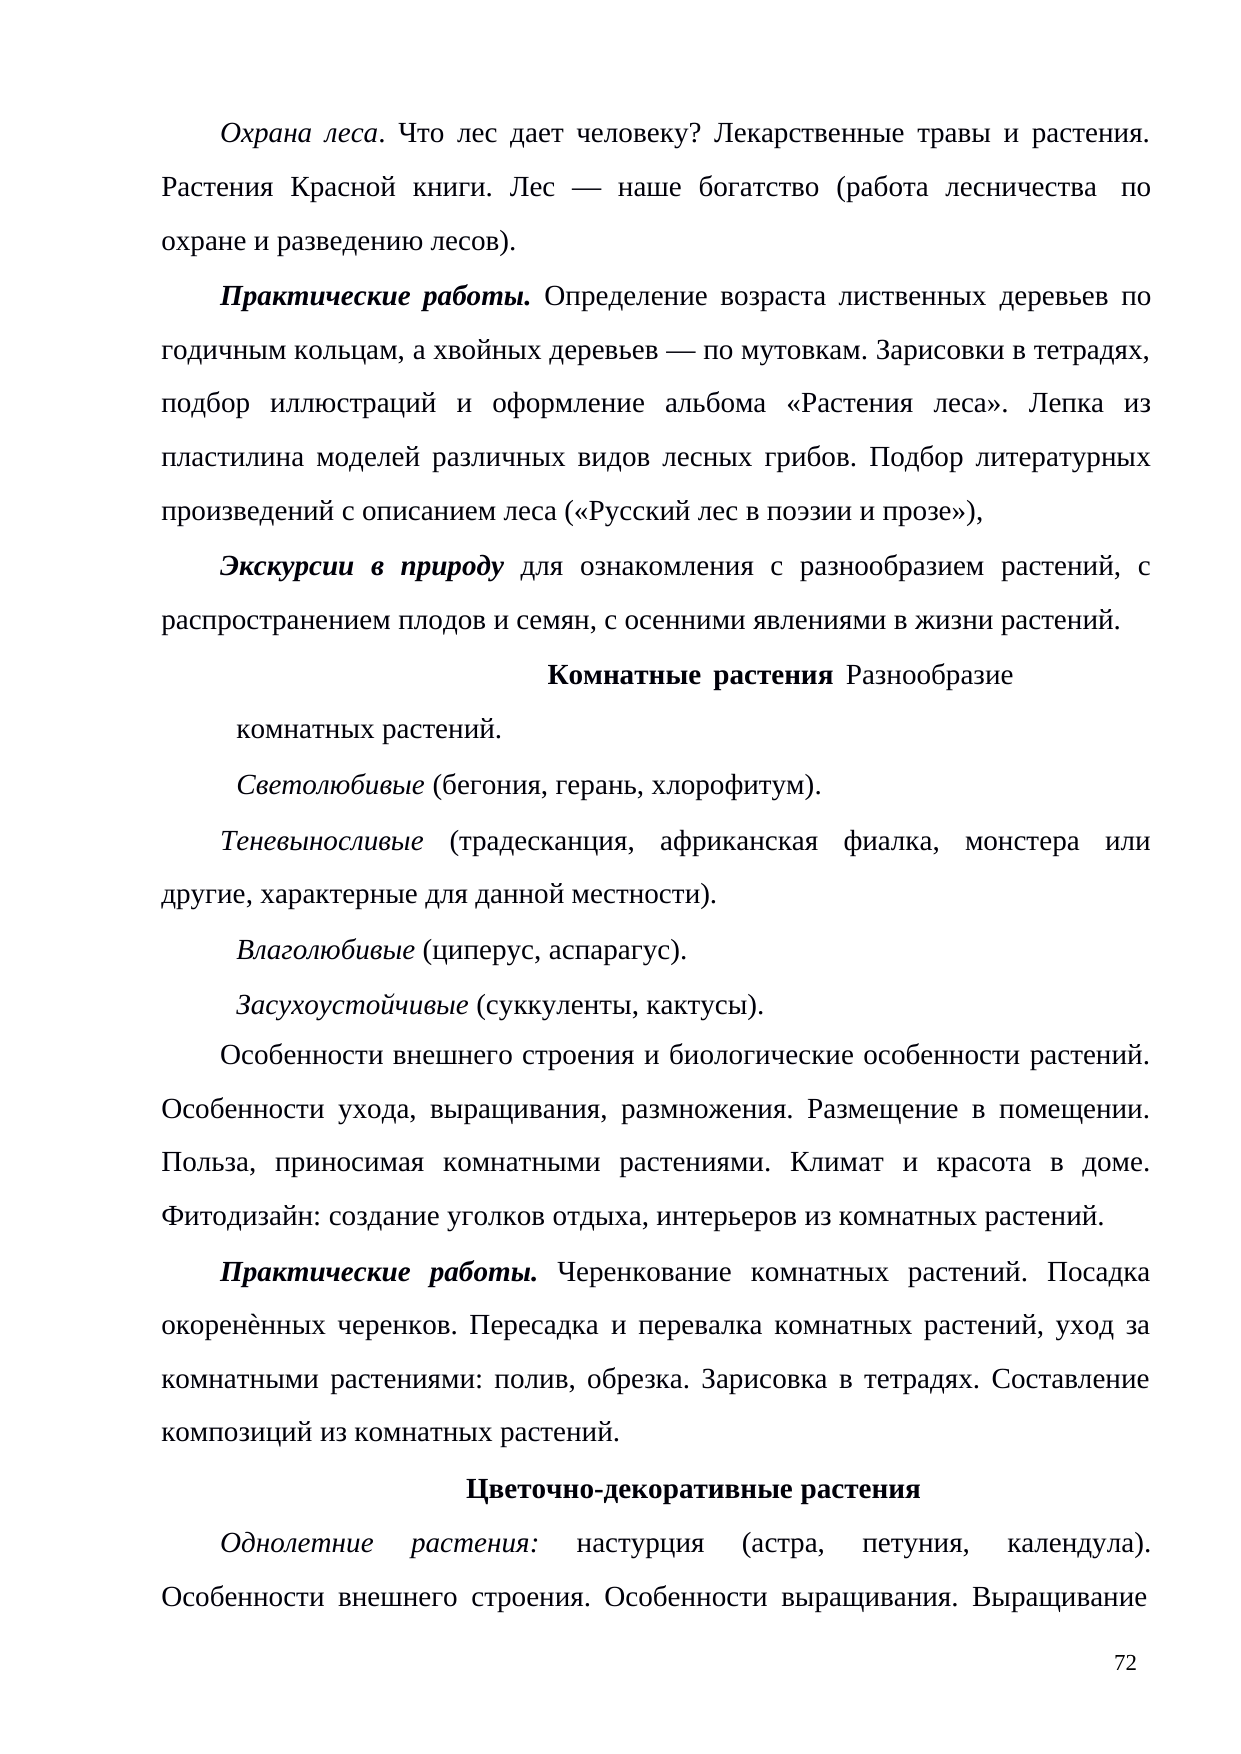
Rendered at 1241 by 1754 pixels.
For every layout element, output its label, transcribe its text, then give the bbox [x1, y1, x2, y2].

subtitle Цветочно-декоративные растения [466, 1471, 1180, 1504]
text Теневыносливые (традесканция, африканская фиалка, монстера или другие, характерные для данной местности). [161, 823, 1151, 910]
text Однолетние растения: настурция (астра, петуния, календула). Особенности внешнего строения. Особенности выращивания. Выращивание [161, 1526, 1151, 1613]
text Влаголюбивые (циперус, аспарагус). [236, 932, 1180, 965]
text комнатных растений. [236, 712, 1180, 745]
text Охрана леса. Что лес дает человеку? Лекарственные травы и растения. Растения Красной книги. Лес — наше богатство (работа лесничества по охране и разведению лесов). [161, 115, 1151, 256]
text Светолюбивые (бегония, герань, хлорофитум). [236, 767, 1180, 801]
text Комнатные растения Разнообразие [547, 657, 1180, 691]
text Практические работы. Черенкование комнатных растений. Посадка окоренѐнных черенков. Пересадка и перевалка комнатных растений, уход за комнатными растениями: полив, обрезка. Зарисовка в тетрадях. Составление композиций из комнатных растений. [161, 1254, 1151, 1448]
text Особенности внешнего строения и биологические особенности растений. Особенности ухода, выращивания, размножения. Размещение в помещении. Польза, приносимая комнатными растениями. Климат и красота в доме. Фитодизайн: создание уголков отдыха, интерьеров из комнатных растений. [161, 1037, 1151, 1232]
text Практические работы. Определение возраста лиственных деревьев по годичным кольцам, а хвойных деревьев — по мутовкам. Зарисовки в тетрадях, подбор иллюстраций и оформление альбома «Растения леса». Лепка из пластилина моделей различных видов лесных грибов. Подбор литературных произведений с описанием леса («Русский лес в поэзии и прозе»), [161, 278, 1151, 526]
text Засухоустойчивые (суккуленты, кактусы). [236, 987, 1180, 1021]
text Экскурсии в природу для ознакомления с разнообразием растений, с распространением плодов и семян, с осенними явлениями в жизни растений. [161, 548, 1151, 636]
